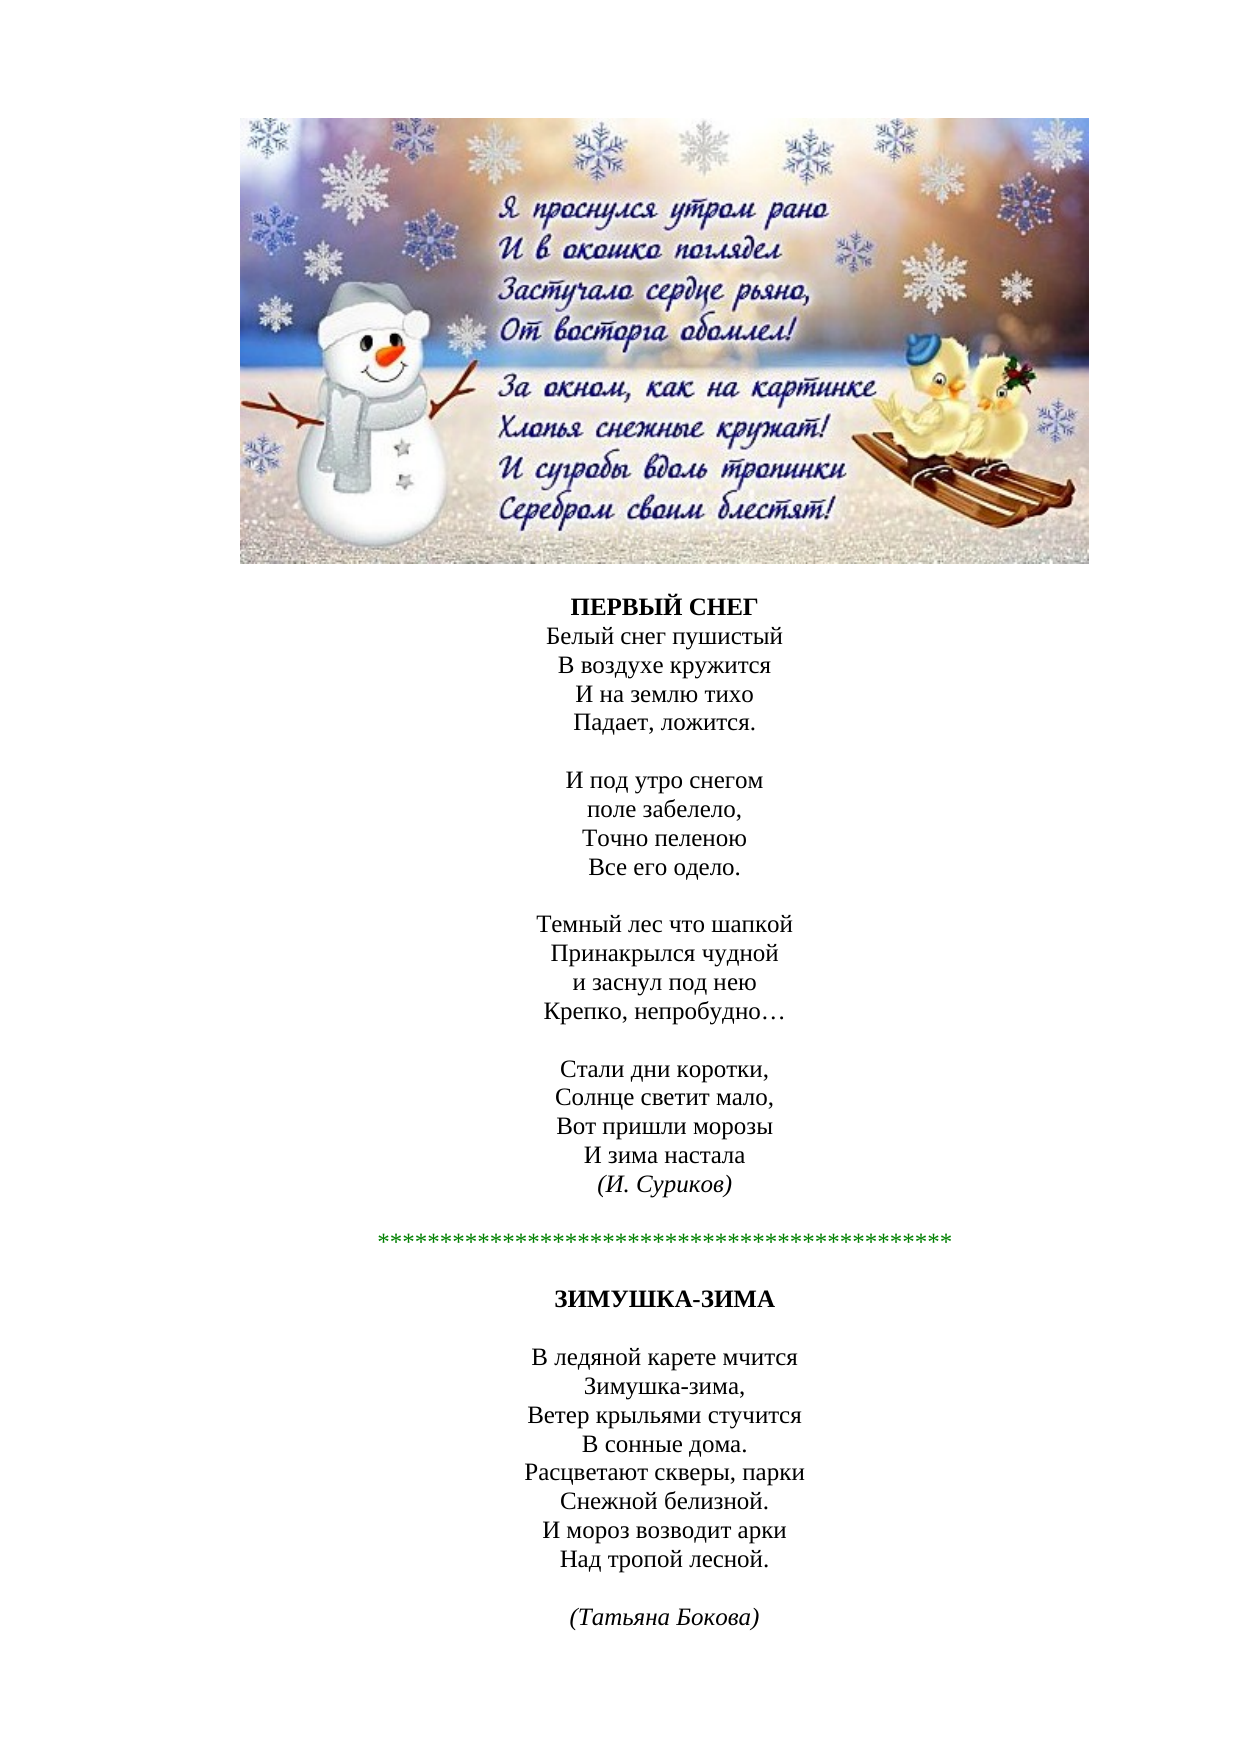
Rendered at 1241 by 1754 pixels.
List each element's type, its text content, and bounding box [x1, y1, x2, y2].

text ********************************************** [177, 1227, 1152, 1255]
text В ледяной карете мчится Зимушка-зима, Ветер крыльями стучится В сонные дома. Расцветают скверы, парки Снежной белизной. И мороз возводит арки Над тропой лесной. [177, 1342, 1152, 1572]
text Темный лес что шапкой Принакрылся чудной и заснул под нею Крепко, непробудно… [177, 909, 1152, 1024]
text (Татьяна Бокова) [177, 1602, 1152, 1630]
text ПЕРВЫЙ СНЕГ Белый снег пушистый В воздухе кружится И на землю тихо Падает, ложится. [177, 592, 1152, 736]
text И под утро снегом поле забелело, Точно пеленою Все его одело. [177, 765, 1152, 880]
picture [240, 118, 1089, 564]
text Стали дни коротки, Солнце светит мало, Вот пришли морозы И зима настала (И. Суриков) [177, 1054, 1152, 1197]
text ЗИМУШКА-ЗИМА [177, 1284, 1152, 1313]
